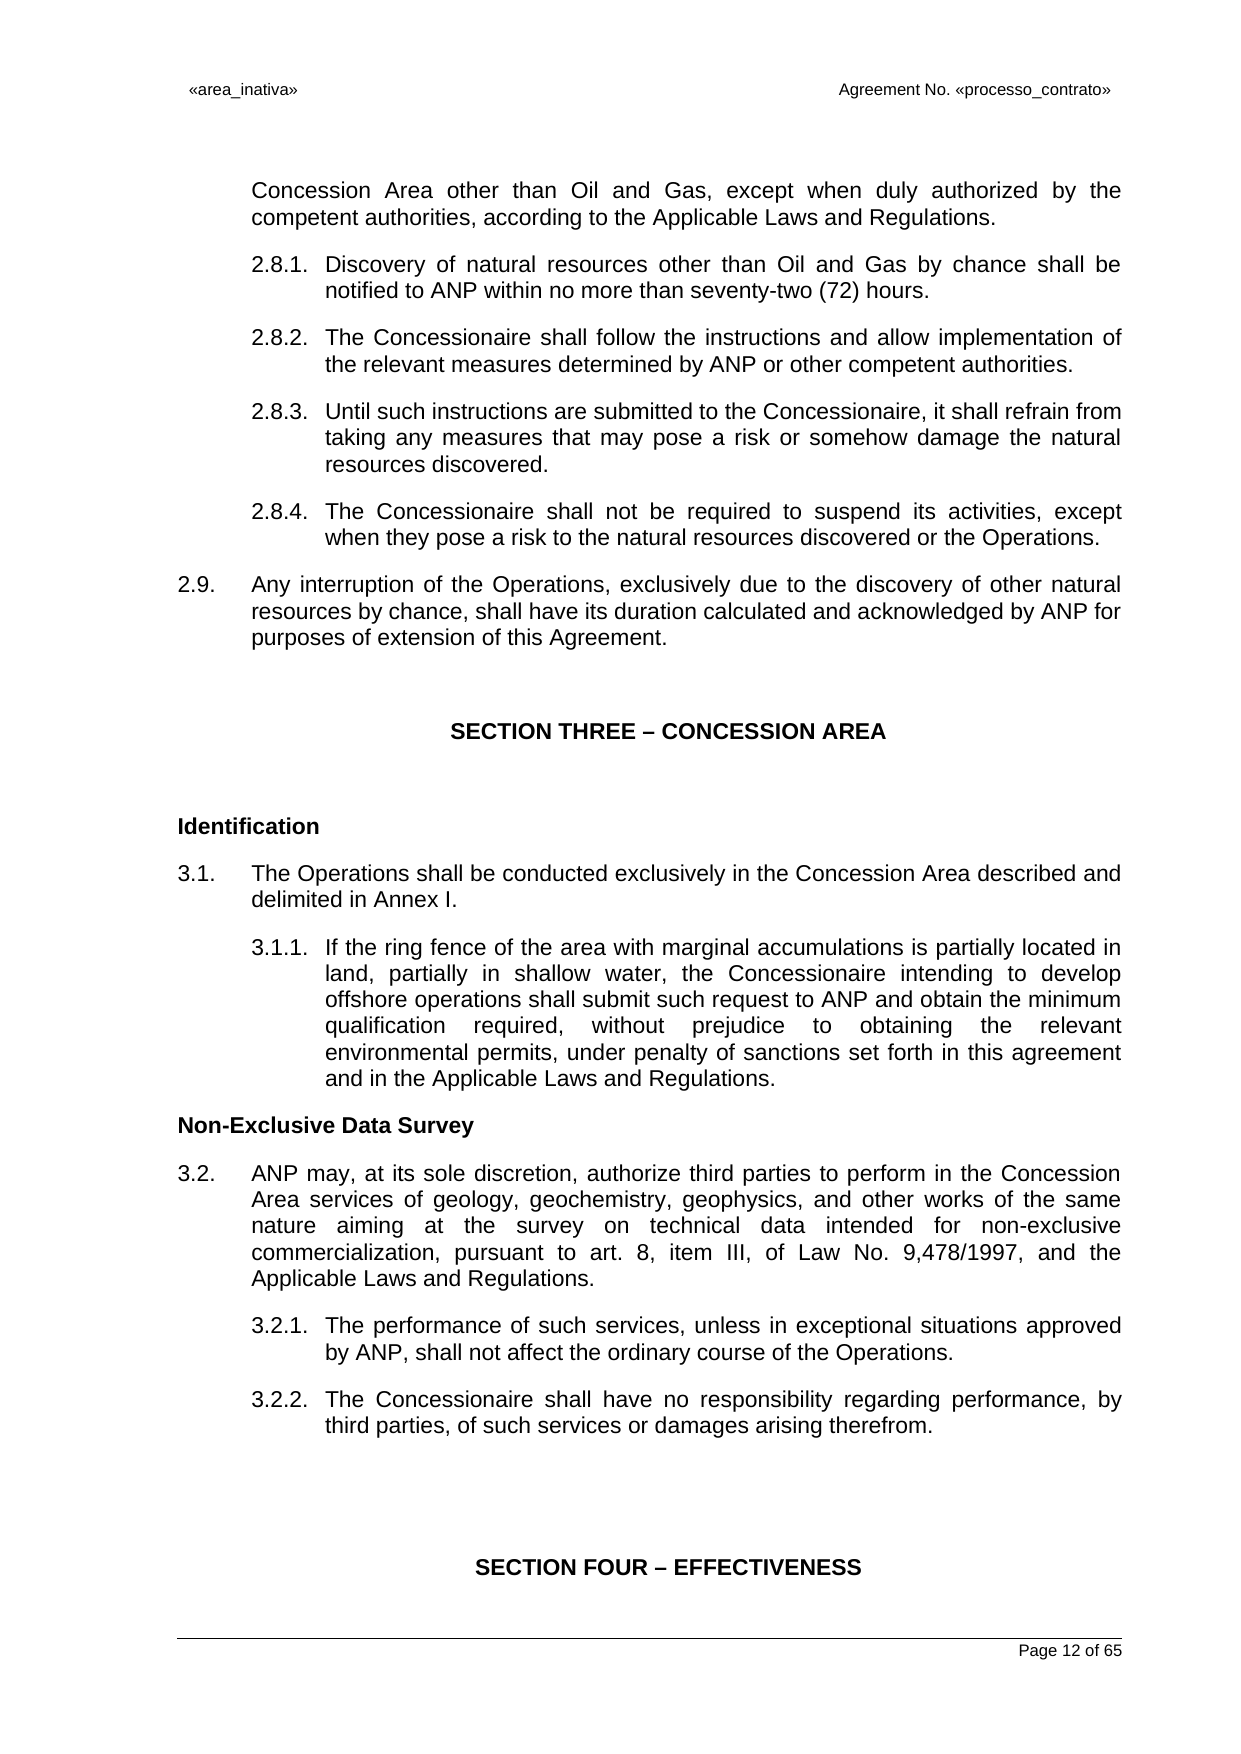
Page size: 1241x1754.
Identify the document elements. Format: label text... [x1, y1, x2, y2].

text Discovery of natural resources other than Oil and Gas by chance shall be notified to ANP within no more than seventy-two (72) hours. [251, 251, 1122, 303]
text SECTION FOUR – EFFECTIVENESS [177, 1554, 1122, 1580]
text The Operations shall be conducted exclusively in the Concession Area described and delimited in Annex I. [177, 860, 1122, 913]
text The Concessionaire shall follow the instructions and allow implementation of the relevant measures determined by ANP or other competent authorities. [251, 324, 1122, 377]
text Any interruption of the Operations, exclusively due to the discovery of other natural resources by chance, shall have its duration calculated and acknowledged by ANP for purposes of extension of this Agreement. [177, 571, 1122, 650]
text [177, 177, 1122, 230]
text The Concessionaire shall not be required to suspend its activities, except when they pose a risk to the natural resources discovered or the Operations. [251, 498, 1122, 550]
text SECTION THREE – CONCESSION AREA [177, 718, 1122, 745]
text Identification [177, 813, 1122, 839]
text Until such instructions are submitted to the Concessionaire, it shall refrain from taking any measures that may pose a risk or somehow damage the natural resources discovered. [251, 398, 1122, 477]
text If the ring fence of the area with marginal accumulations is partially located in land, partially in shallow water, the Concessionaire intending to develop offshore operations shall submit such request to ANP and obtain the minimum qualification required, without prejudice to obtaining the relevant environmental permits, under penalty of sanctions set forth in this agreement and in the Applicable Laws and Regulations. [251, 933, 1122, 1092]
text ANP may, at its sole discretion, authorize third parties to perform in the Concession Area services of geology, geochemistry, geophysics, and other works of the same nature aiming at the survey on technical data intended for non-exclusive commercialization, pursuant to art. 8, item III, of Law No. 9,478/1997, and the Applicable Laws and Regulations. [177, 1159, 1122, 1291]
text Non-Exclusive Data Survey [177, 1112, 1122, 1139]
text The Concessionaire shall have no responsibility regarding performance, by third parties, of such services or damages arising therefrom. [251, 1386, 1122, 1438]
text The performance of such services, unless in exceptional situations approved by ANP, shall not affect the ordinary course of the Operations. [251, 1312, 1122, 1365]
